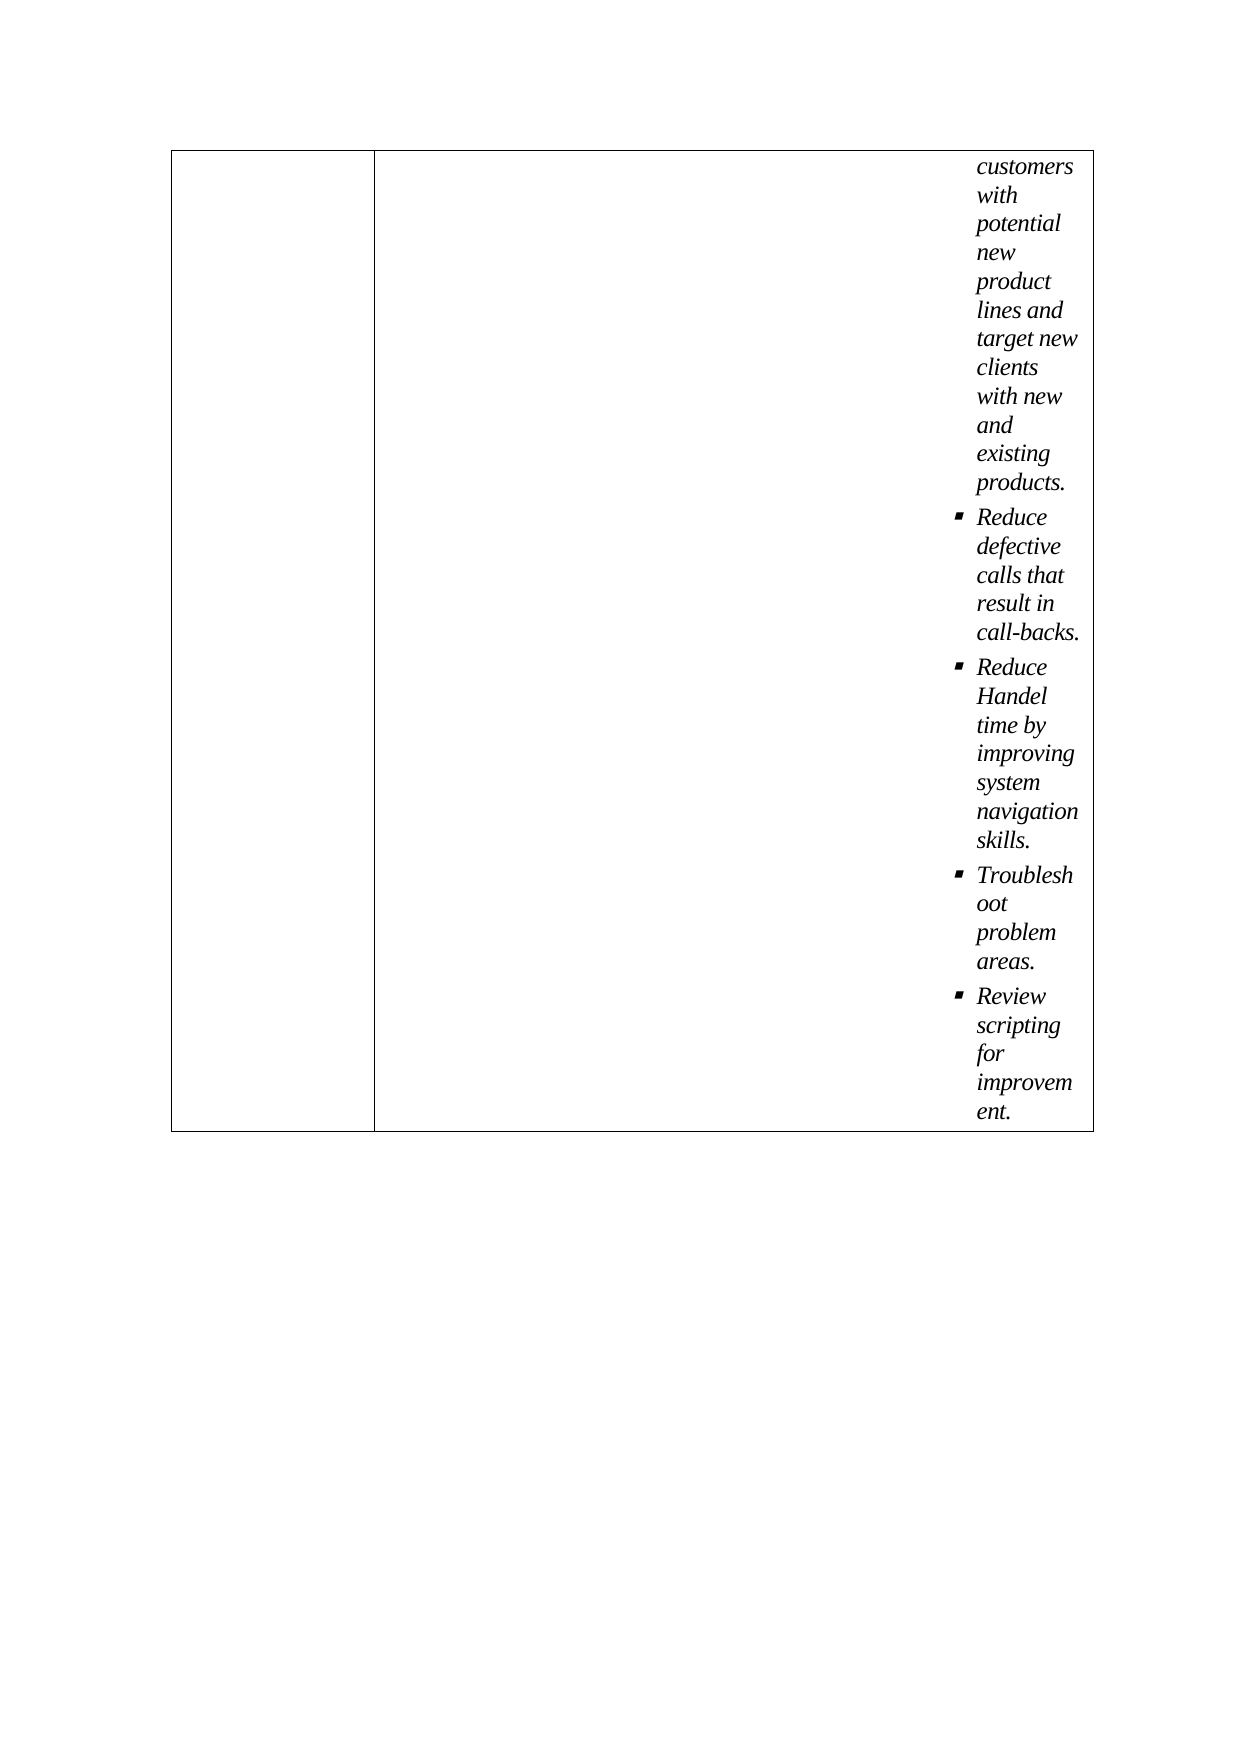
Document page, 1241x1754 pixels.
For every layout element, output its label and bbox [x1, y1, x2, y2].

table_cell [172, 151, 374, 1131]
table_cell [375, 151, 1093, 1131]
